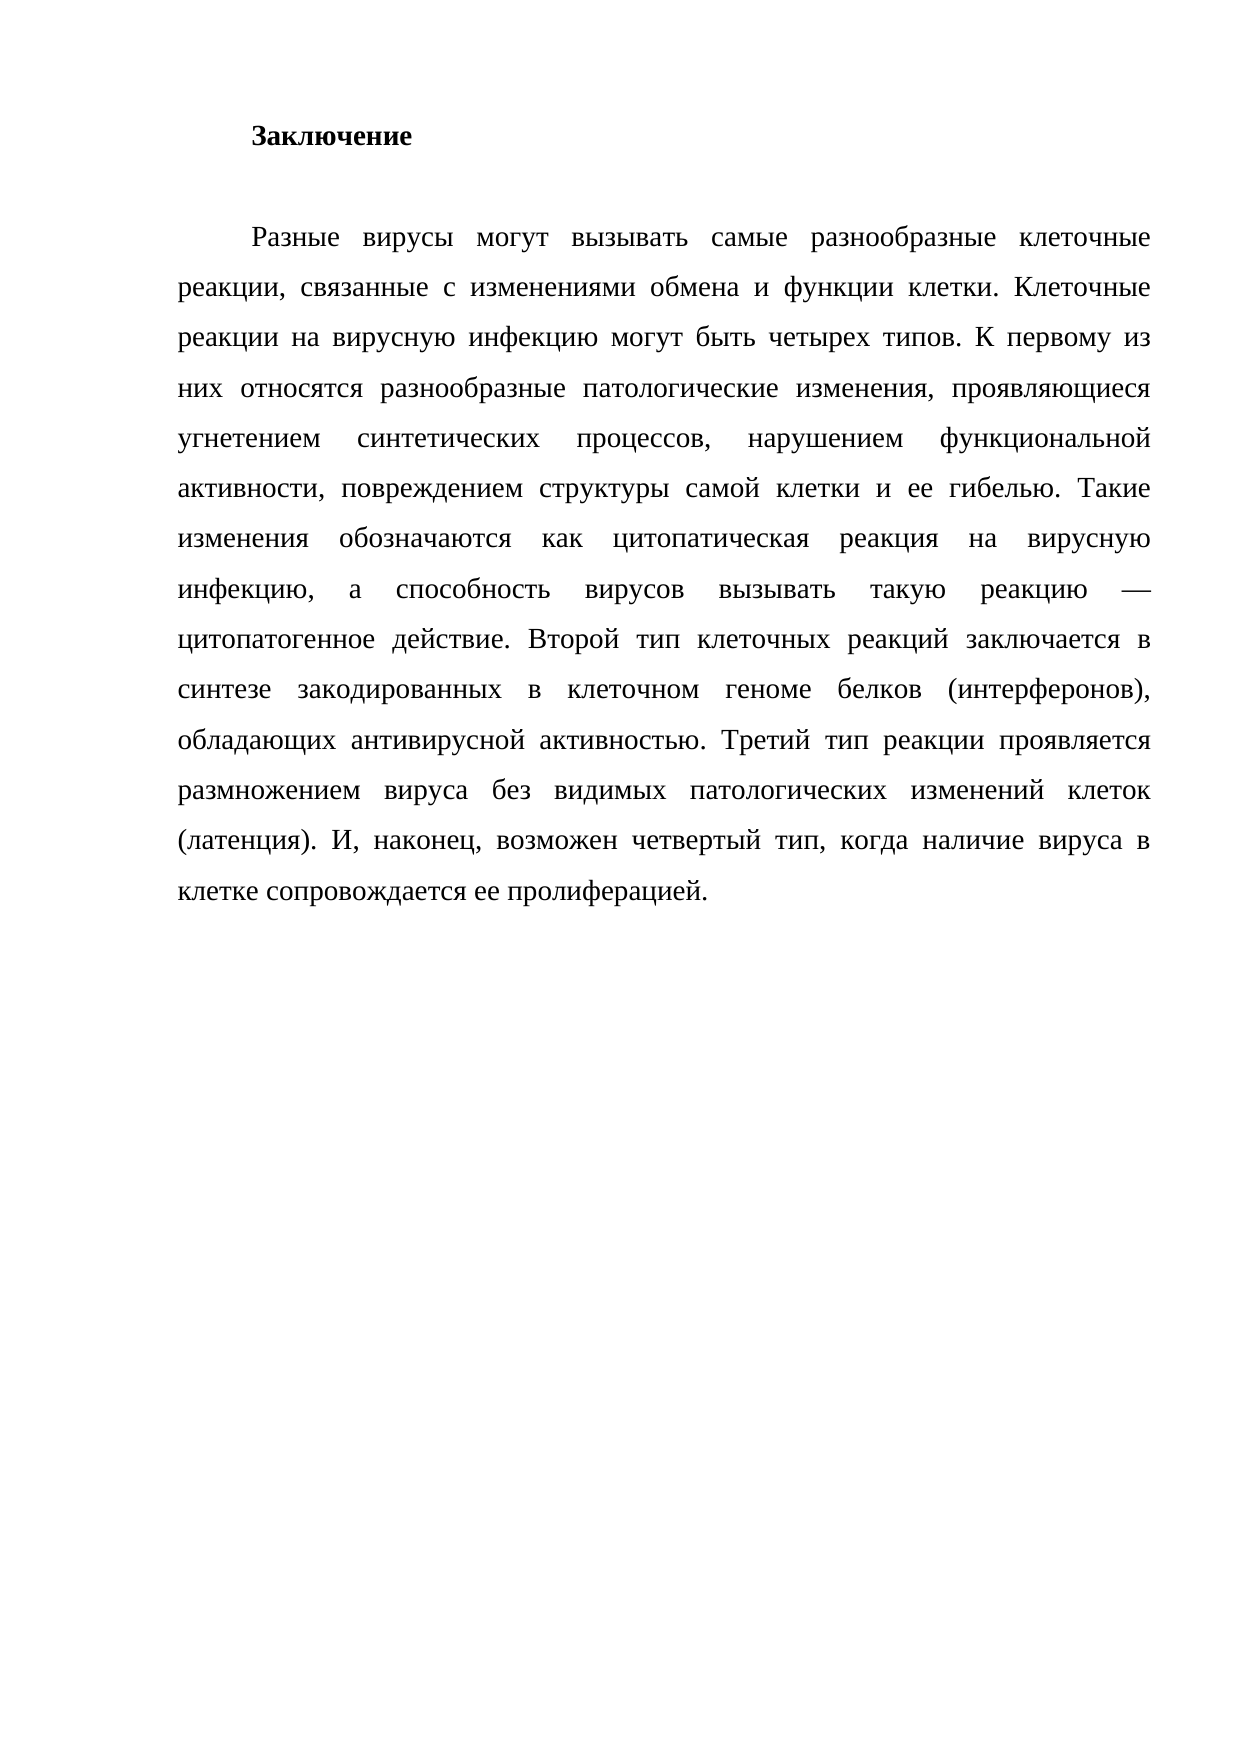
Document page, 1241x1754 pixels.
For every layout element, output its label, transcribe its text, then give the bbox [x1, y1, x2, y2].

text Заключение [177, 118, 1152, 152]
text Разные вирусы могут вызывать самые разнообразные клеточные реакции, связанные с изменениями обмена и функции клетки. Клеточные реакции на вирусную инфекцию могут быть четырех типов. К первому из них относятся разнообразные патологические изменения, проявляющиеся угнетением синтетических процессов, нарушением функциональной активности, повреждением структуры самой клетки и ее гибелью. Такие изменения обозначаются как цитопатическая реакция на вирусную инфекцию, а способность вирусов вызывать такую реакцию — цитопатогенное действие. Второй тип клеточных реакций заключается в синтезе закодированных в клеточном геноме белков (интерферонов), обладающих антивирусной активностью. Третий тип реакции проявляется размножением вируса без видимых патологических изменений клеток (латенция). И, наконец, возможен четвертый тип, когда наличие вируса в клетке сопровождается ее пролиферацией. [177, 219, 1152, 906]
